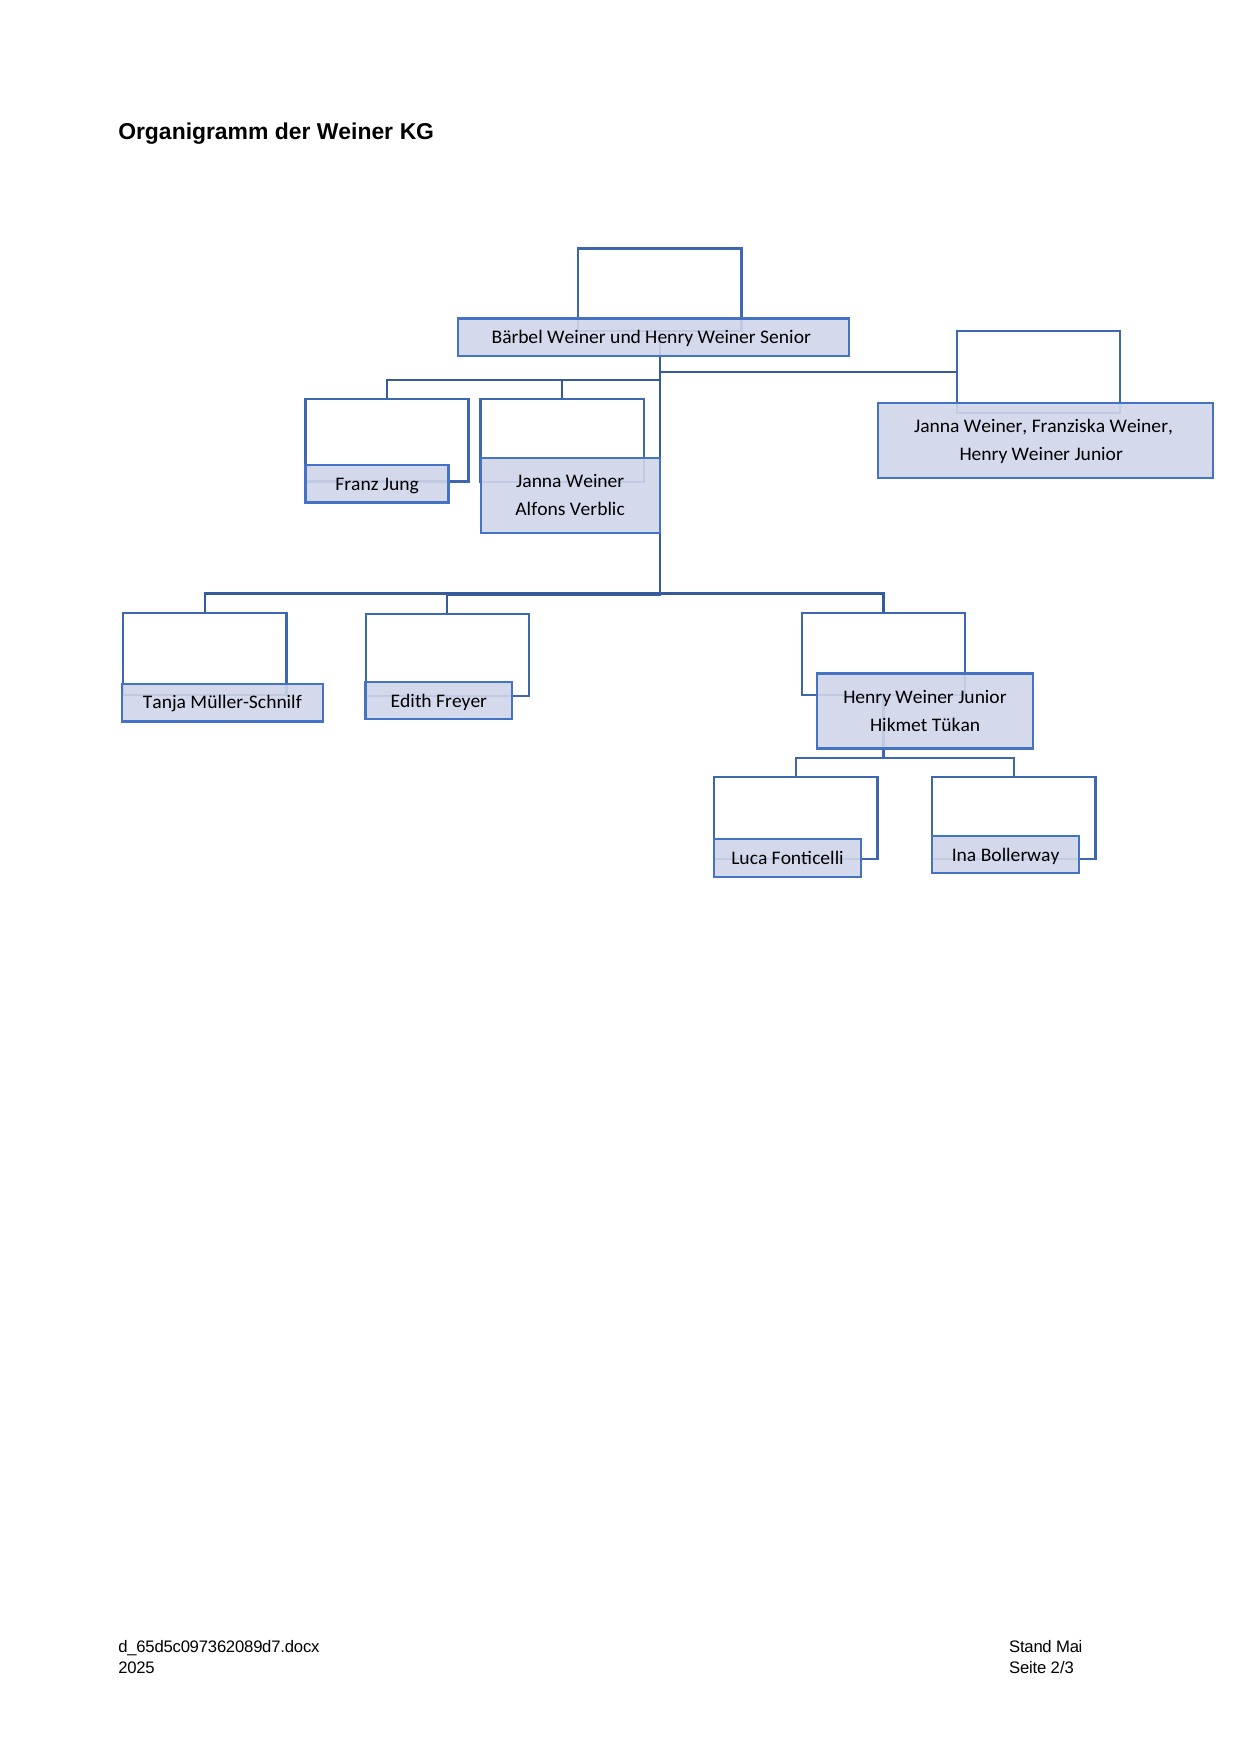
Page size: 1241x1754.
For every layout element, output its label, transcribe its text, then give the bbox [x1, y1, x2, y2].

text Organigramm der Weiner KG [118, 118, 1122, 144]
